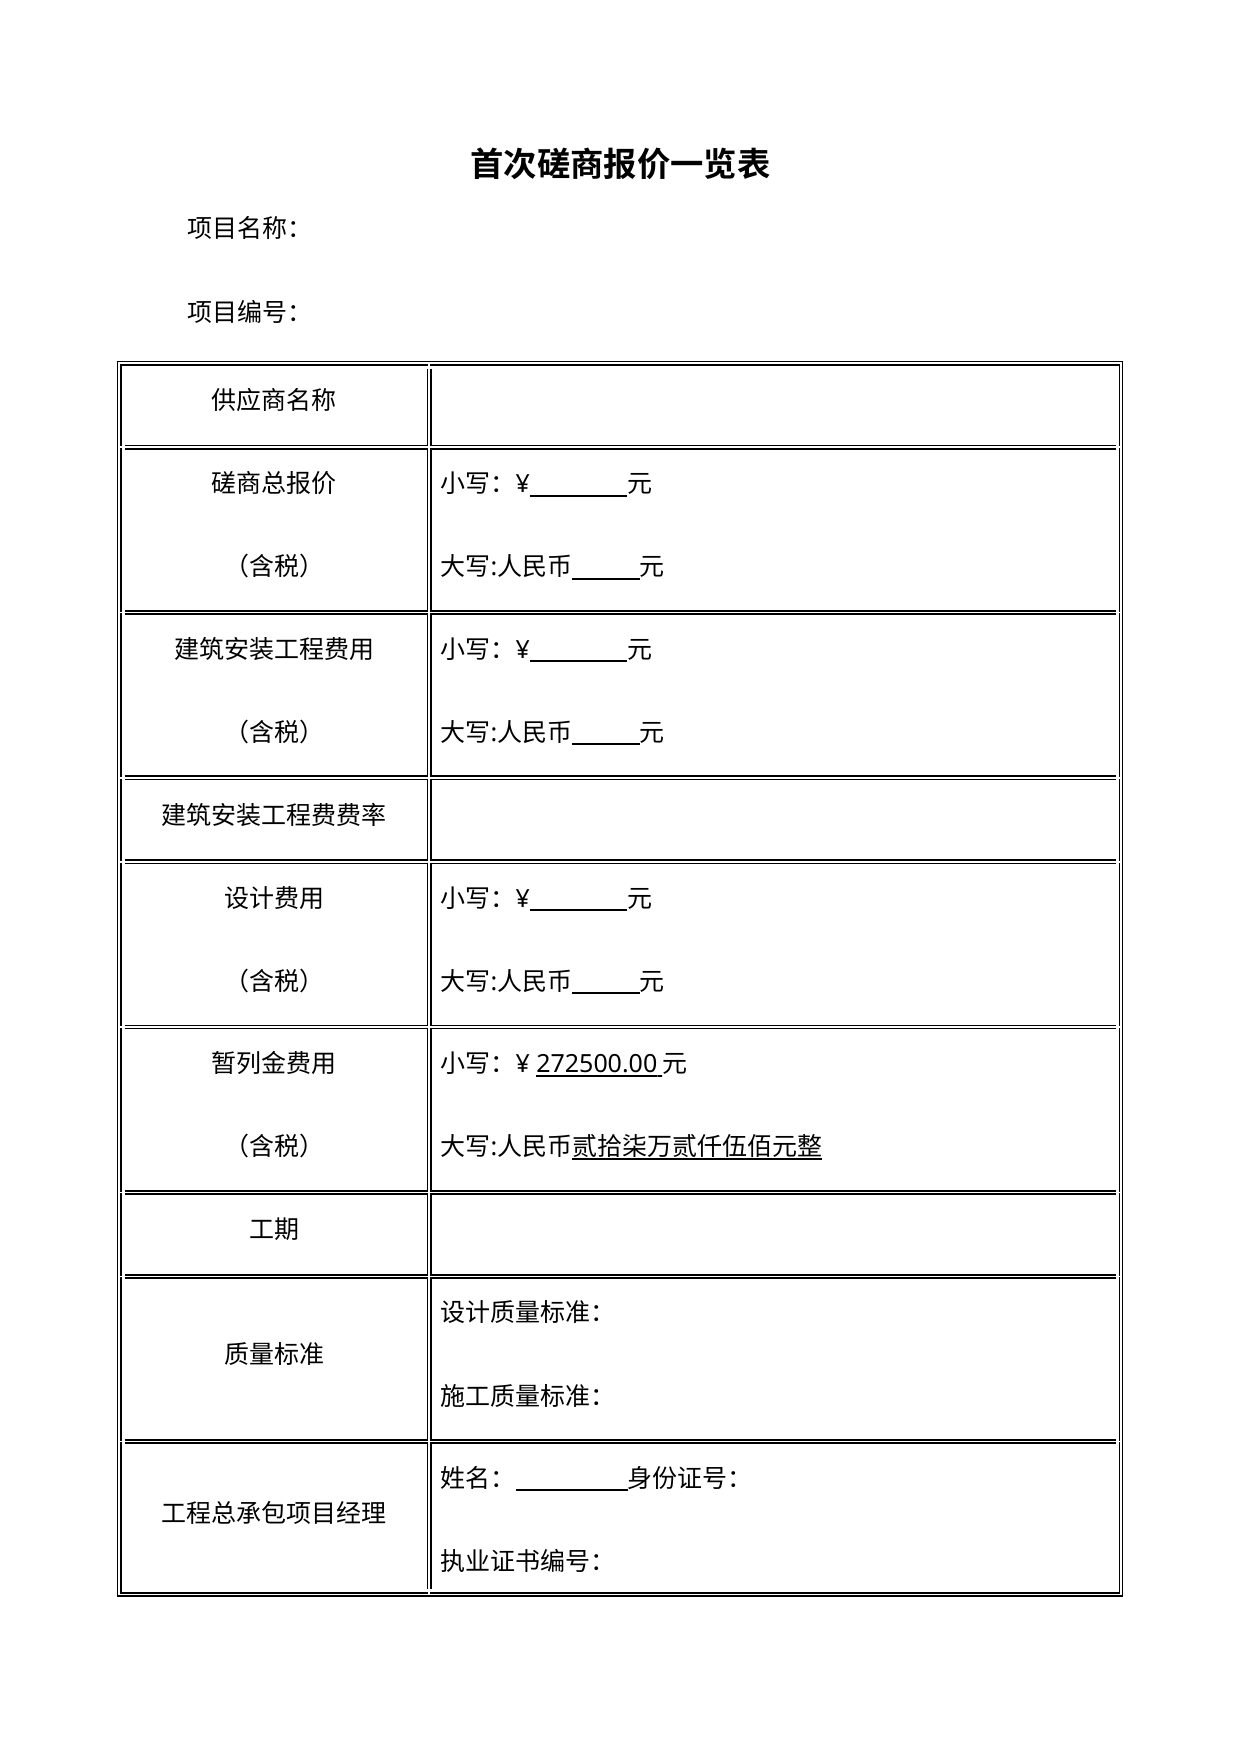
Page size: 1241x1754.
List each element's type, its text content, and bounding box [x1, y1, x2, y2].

table_cell [429, 775, 1121, 859]
text 项目编号： [187, 278, 1053, 343]
table_cell 磋商总报价 （含税） [119, 445, 429, 610]
table_cell 设计质量标准： 施工质量标准： [429, 1274, 1121, 1439]
table_cell 小写：¥ 元 大写:人民币 元 [429, 610, 1121, 775]
table_header [429, 362, 1121, 445]
table_cell 小写：¥ 元 大写:人民币 元 [429, 445, 1121, 610]
table_cell [429, 1190, 1121, 1274]
table_cell 工期 [119, 1190, 429, 1274]
table_cell 暂列金费用 （含税） [119, 1025, 429, 1190]
table_cell 工程总承包项目经理 [119, 1439, 429, 1592]
table_cell 小写：¥ 272500.00元 大写:人民币贰拾柒万贰仟伍佰元整 [429, 1025, 1121, 1190]
table_cell 质量标准 [119, 1274, 429, 1439]
table_cell 建筑安装工程费用 （含税） [119, 610, 429, 775]
text 项目名称： [187, 194, 1053, 259]
table_cell 小写：¥ 元 大写:人民币 元 [429, 859, 1121, 1024]
table_header 供应商名称 [119, 362, 429, 445]
table_cell 设计费用 （含税） [119, 859, 429, 1024]
table_cell 建筑安装工程费费率 [119, 775, 429, 859]
text 首次磋商报价一览表 [187, 129, 1053, 194]
table_cell 姓名： 身份证号： 执业证书编号： [429, 1439, 1121, 1592]
